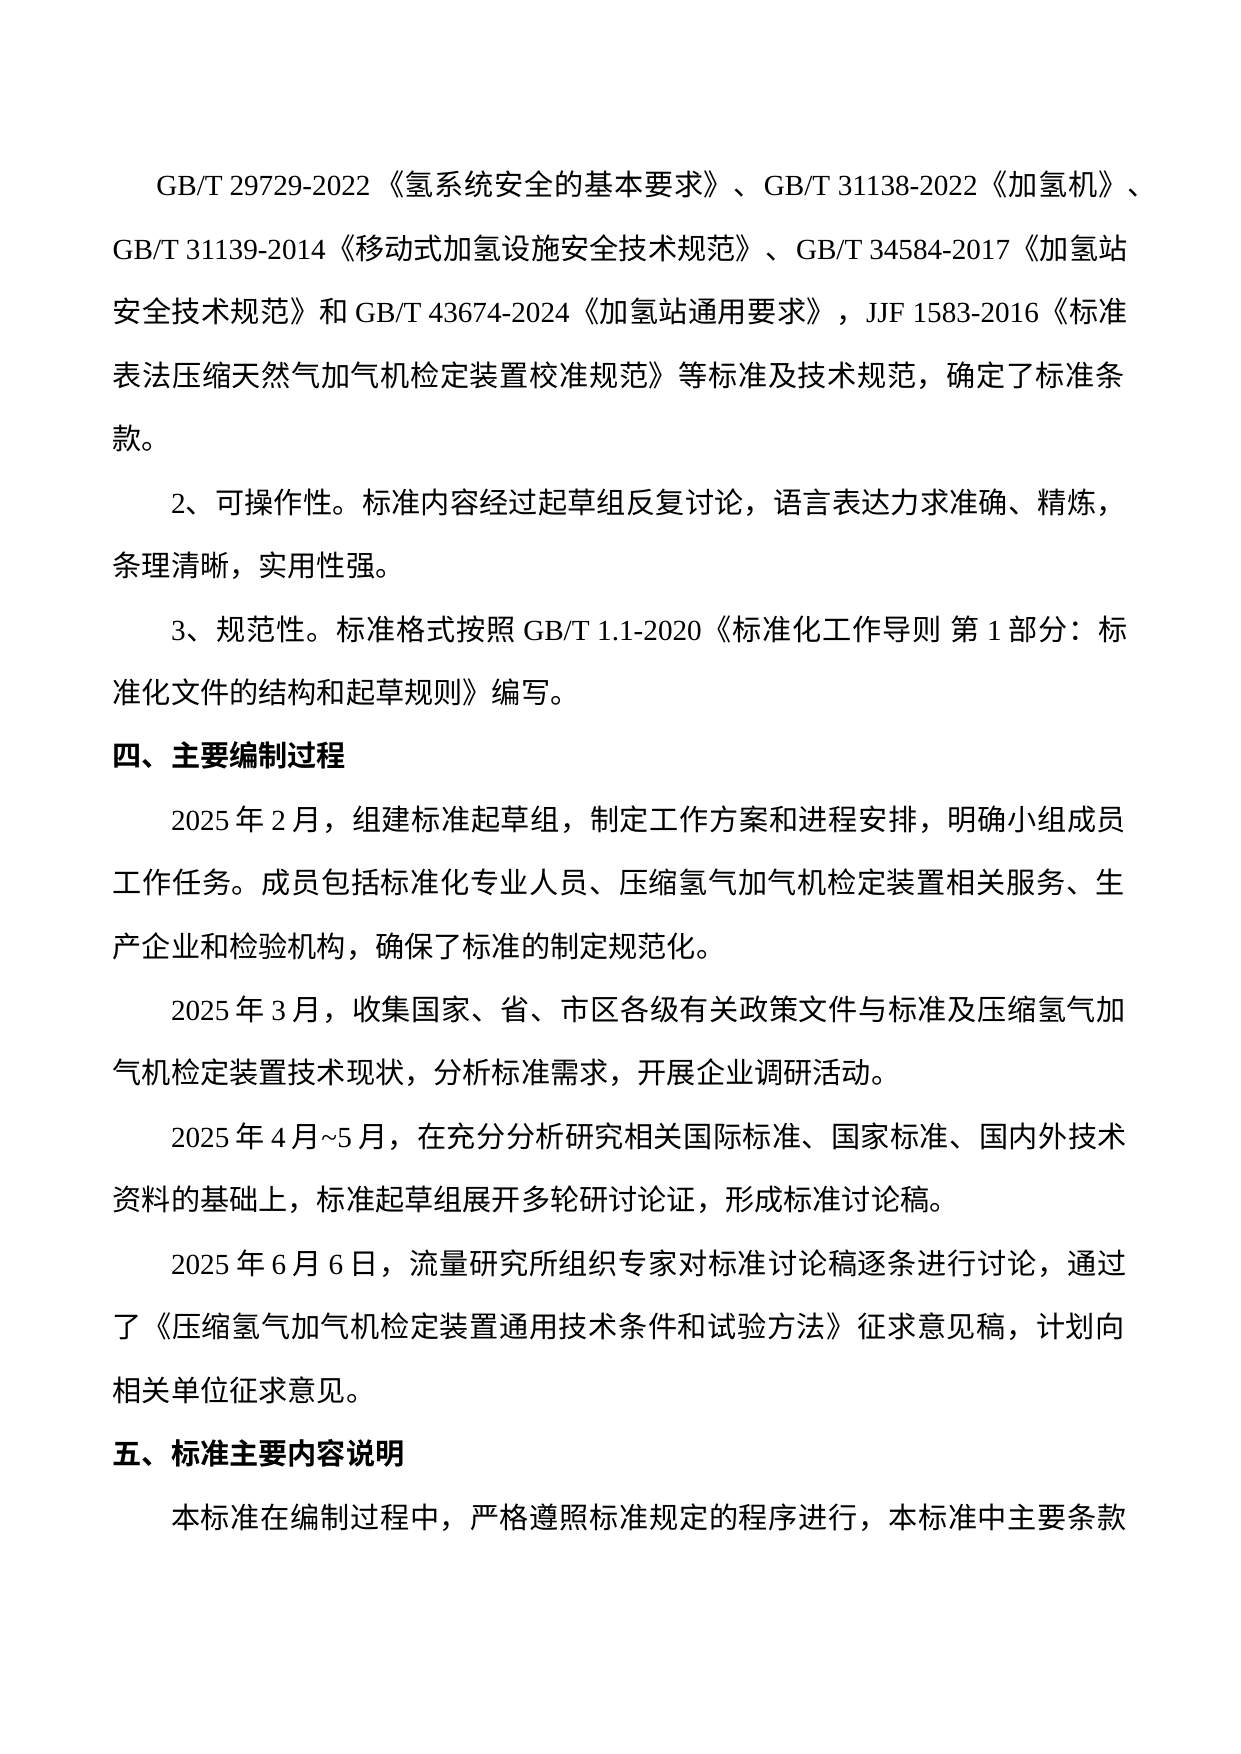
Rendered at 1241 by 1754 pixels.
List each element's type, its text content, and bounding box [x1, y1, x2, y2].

text 2、可操作性。标准内容经过起草组反复讨论，语言表达力求准确、精炼，条理清晰，实用性强。 [112, 479, 1128, 585]
text 2025年4月~5月，在充分分析研究相关国际标准、国家标准、国内外技术资料的基础上，标准起草组展开多轮研讨论证，形成标准讨论稿。 [112, 1113, 1128, 1219]
subtitle 五、标准主要内容说明 [112, 1431, 1128, 1473]
text 2025年2月，组建标准起草组，制定工作方案和进程安排，明确小组成员工作任务。成员包括标准化专业人员、压缩氢气加气机检定装置相关服务、生产企业和检验机构，确保了标准的制定规范化。 [112, 796, 1128, 966]
text 2025年6月6日，流量研究所组织专家对标准讨论稿逐条进行讨论，通过了《压缩氢气加气机检定装置通用技术条件和试验方法》征求意见稿，计划向相关单位征求意见。 [112, 1240, 1128, 1409]
text 2025年3月，收集国家、省、市区各级有关政策文件与标准及压缩氢气加气机检定装置技术现状，分析标准需求，开展企业调研活动。 [112, 987, 1128, 1092]
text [112, 1494, 1128, 1536]
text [112, 162, 1128, 458]
subtitle 四、主要编制过程 [112, 733, 1128, 775]
text 3、规范性。标准格式按照GB/T 1.1-2020《标准化工作导则 第1部分：标准化文件的结构和起草规则》编写。 [112, 606, 1128, 712]
